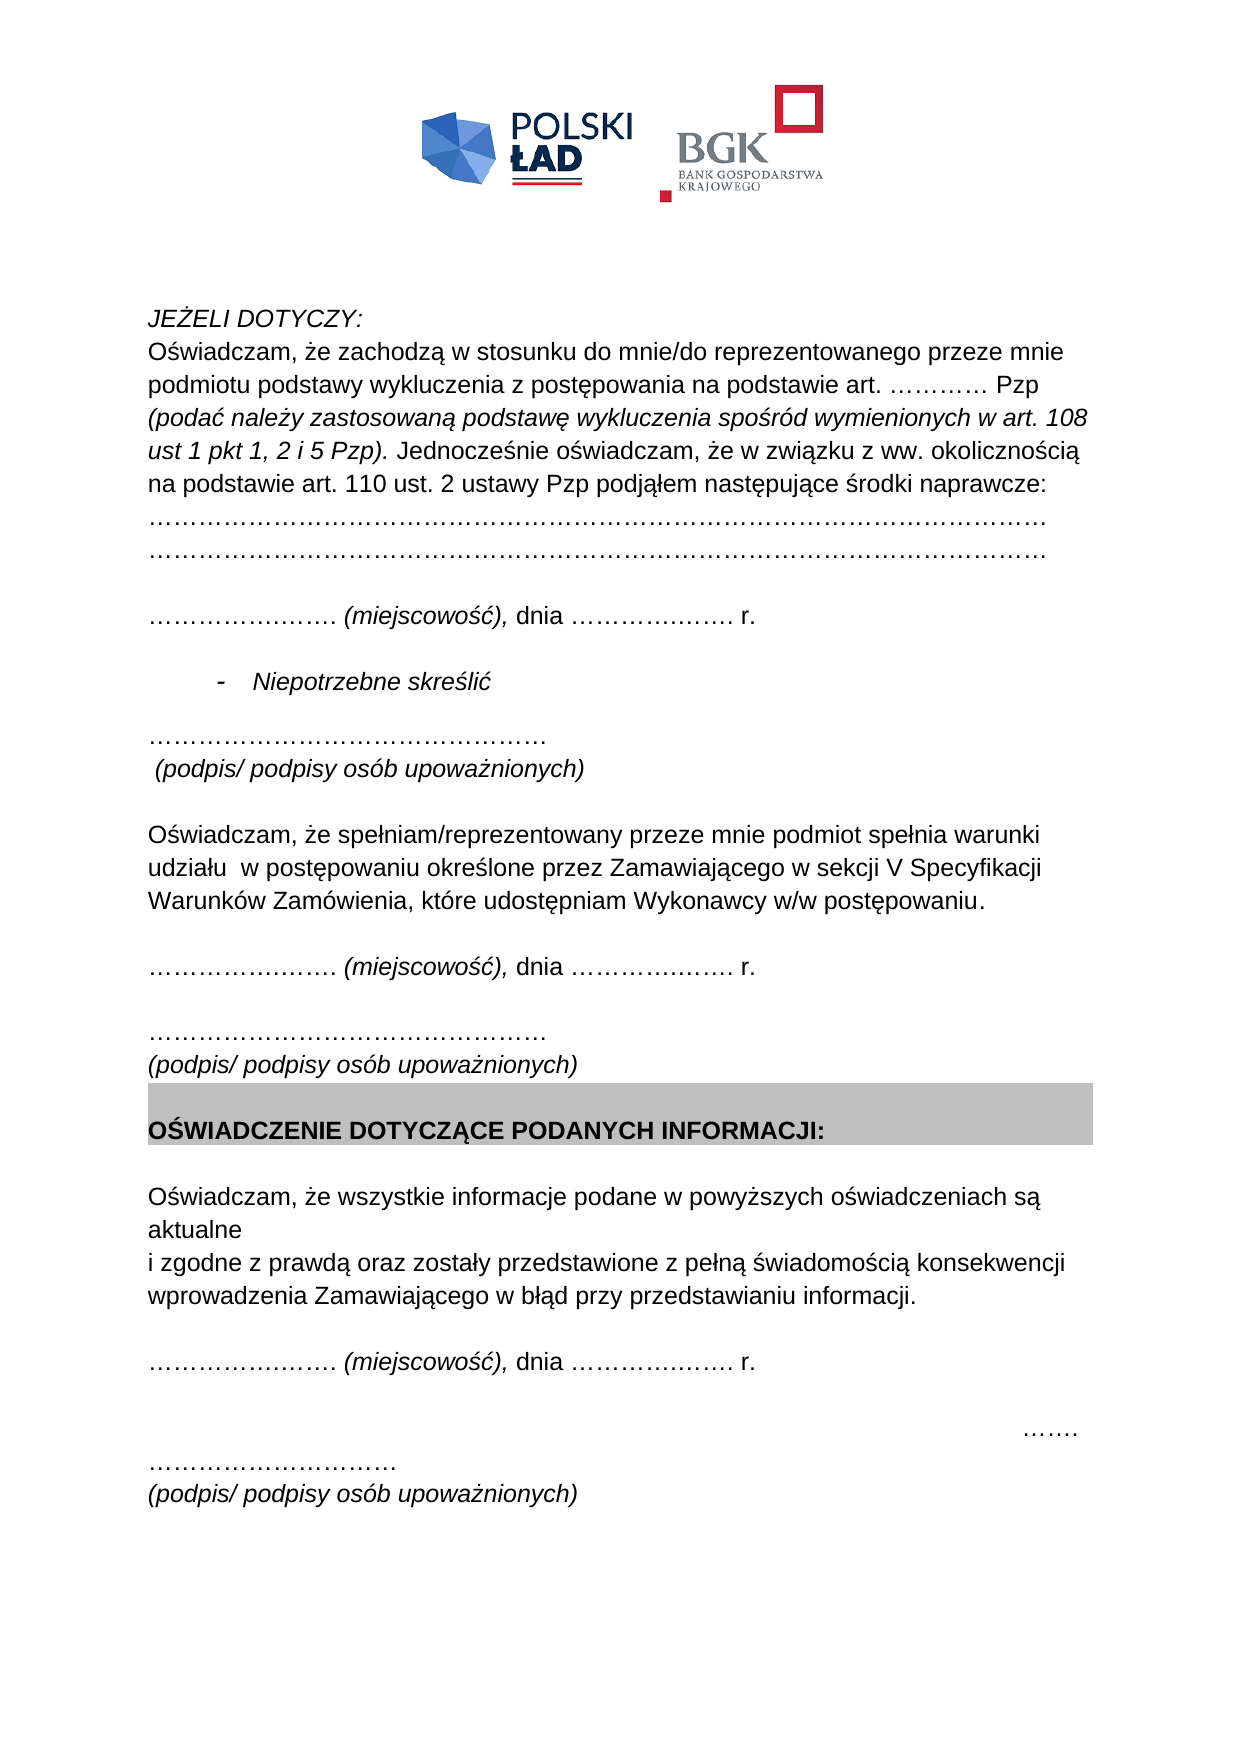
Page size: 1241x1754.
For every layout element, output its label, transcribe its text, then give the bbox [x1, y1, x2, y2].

text ……………………………………………………………………………………………… [148, 502, 1093, 530]
text Oświadczam, że wszystkie informacje podane w powyższych oświadczeniach są aktualne i zgodne z prawdą oraz zostały przedstawione z pełną świadomością konsekwencji wprowadzenia Zamawiającego w błąd przy przedstawianiu informacji. [148, 1182, 1093, 1310]
text Oświadczam, że zachodzą w stosunku do mnie/do reprezentowanego przeze mnie podmiotu podstawy wykluczenia z postępowania na podstawie art. ………… Pzp (podać należy zastosowaną podstawę wykluczenia spośród wymienionych w art. 108 ust 1 pkt 1, 2 i 5 Pzp). Jednocześnie oświadczam, że w związku z ww. okolicznością na podstawie art. 110 ust. 2 ustawy Pzp podjąłem następujące środki naprawcze: [148, 337, 1093, 497]
text …………….……. (miejscowość), dnia ………….……. r. [148, 601, 1093, 629]
text ……………………………………………………………………………………………… [148, 535, 1093, 563]
text ………………………………………… (podpis/ podpisy osób upoważnionych) [148, 985, 1093, 1079]
text Oświadczam, że spełniam/reprezentowany przeze mnie podmiot spełnia warunki udziału w postępowaniu określone przez Zamawiającego w sekcji V Specyfikacji Warunków Zamówienia, które udostępniam Wykonawcy w/w postępowaniu. [148, 820, 1093, 914]
text …………….……. (miejscowość), dnia ………….……. r. [148, 952, 1093, 981]
list Niepotrzebne skreślić [215, 667, 1093, 696]
text OŚWIADCZENIE DOTYCZĄCE PODANYCH INFORMACJI: [148, 1116, 1093, 1145]
text ………………………………………… [148, 721, 1093, 749]
text …………….……. (miejscowość), dnia ………….……. r. [148, 1347, 1093, 1376]
text …….………………………… (podpis/ podpisy osób upoważnionych) [148, 1413, 1093, 1508]
text (podpis/ podpisy osób upoważnionych) [148, 754, 1093, 782]
text JEŻELI DOTYCZY: [148, 303, 1093, 332]
